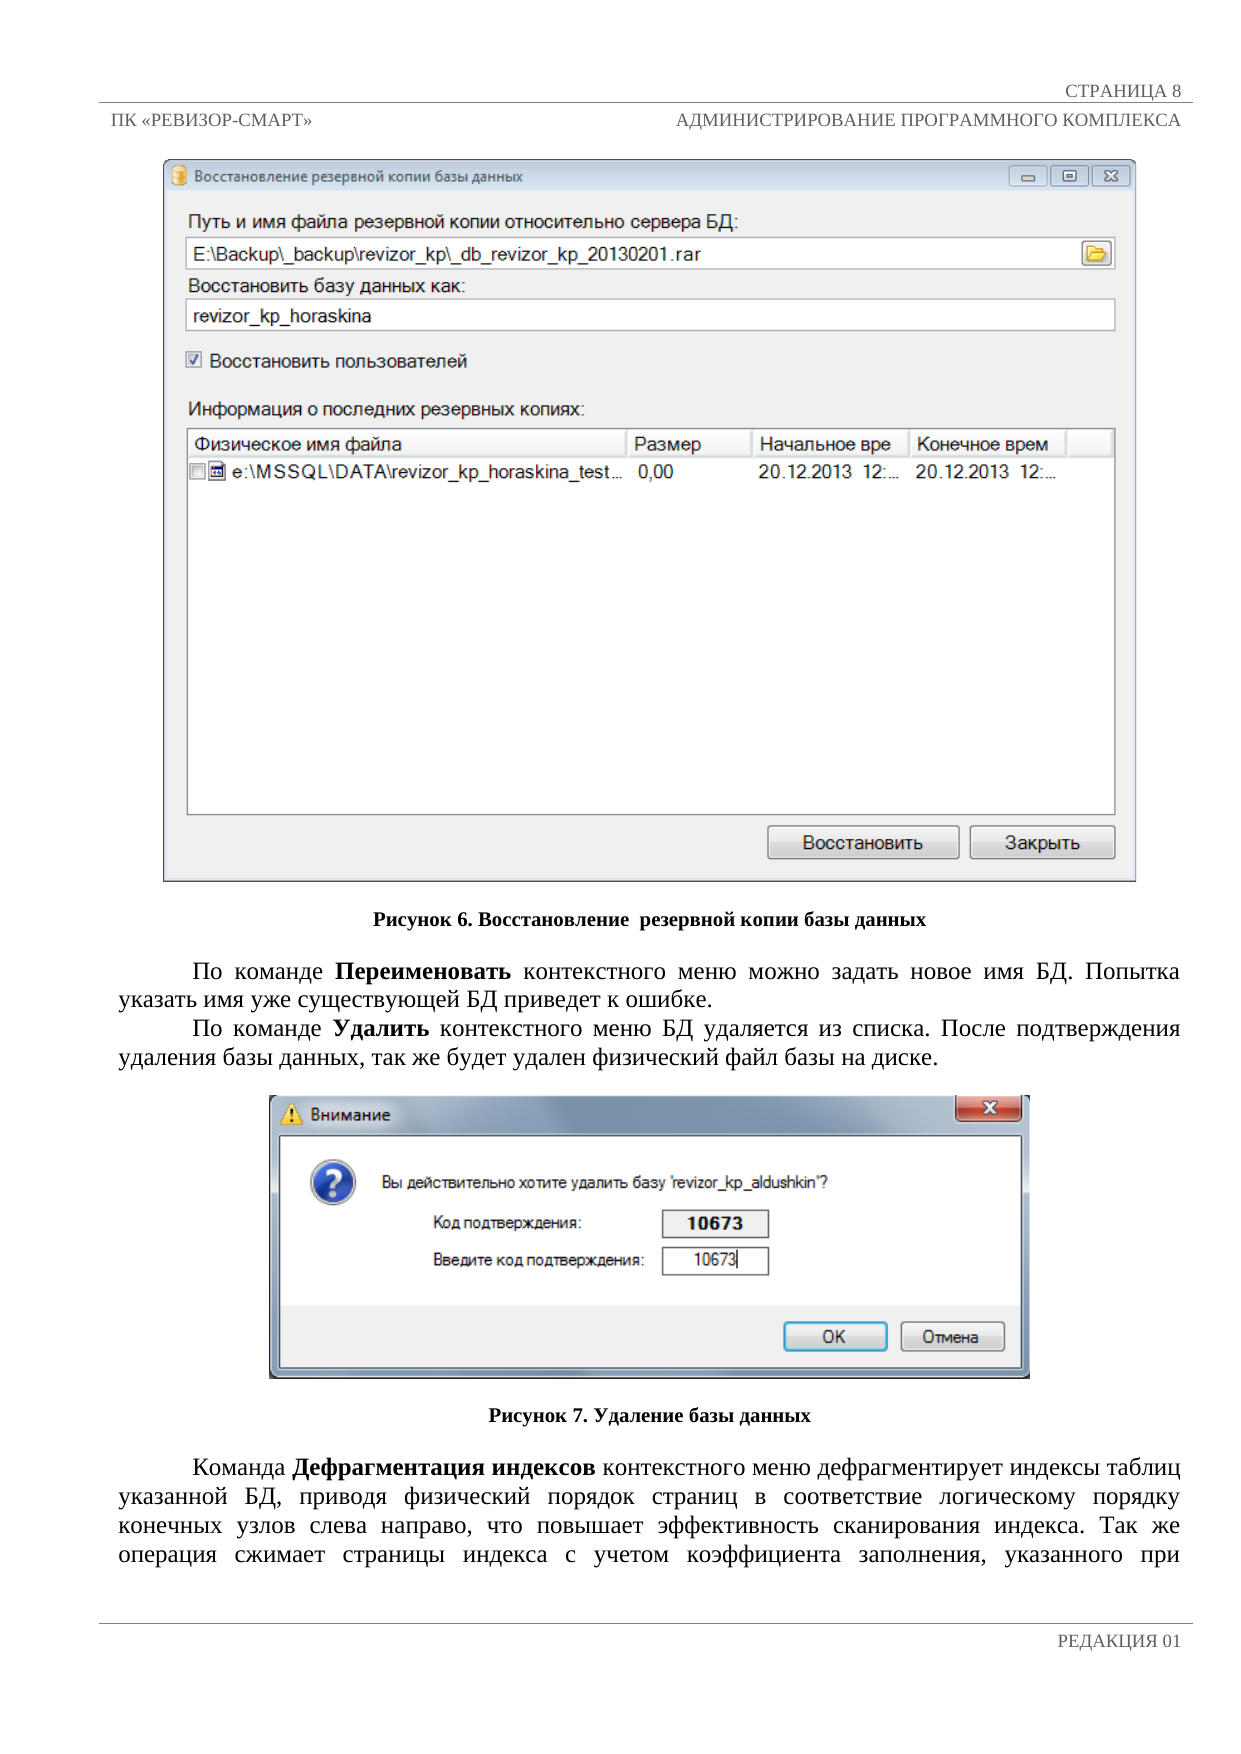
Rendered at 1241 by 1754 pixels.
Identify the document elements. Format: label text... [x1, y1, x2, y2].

picture [269, 1095, 1030, 1379]
text Рисунок 6. Восстановление резервной копии базы данных [118, 907, 1181, 931]
text Рисунок 7. Удаление базы данных [118, 1403, 1181, 1427]
picture [163, 159, 1137, 882]
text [118, 1452, 1181, 1567]
text По команде Удалить контекстного меню БД удаляется из списка. После подтверждения удаления базы данных, так же будет удален физический файл базы на диске. [118, 1013, 1181, 1071]
text По команде Переименовать контекстного меню можно задать новое имя БД. Попытка указать имя уже существующей БД приведет к ошибке. [118, 956, 1181, 1013]
